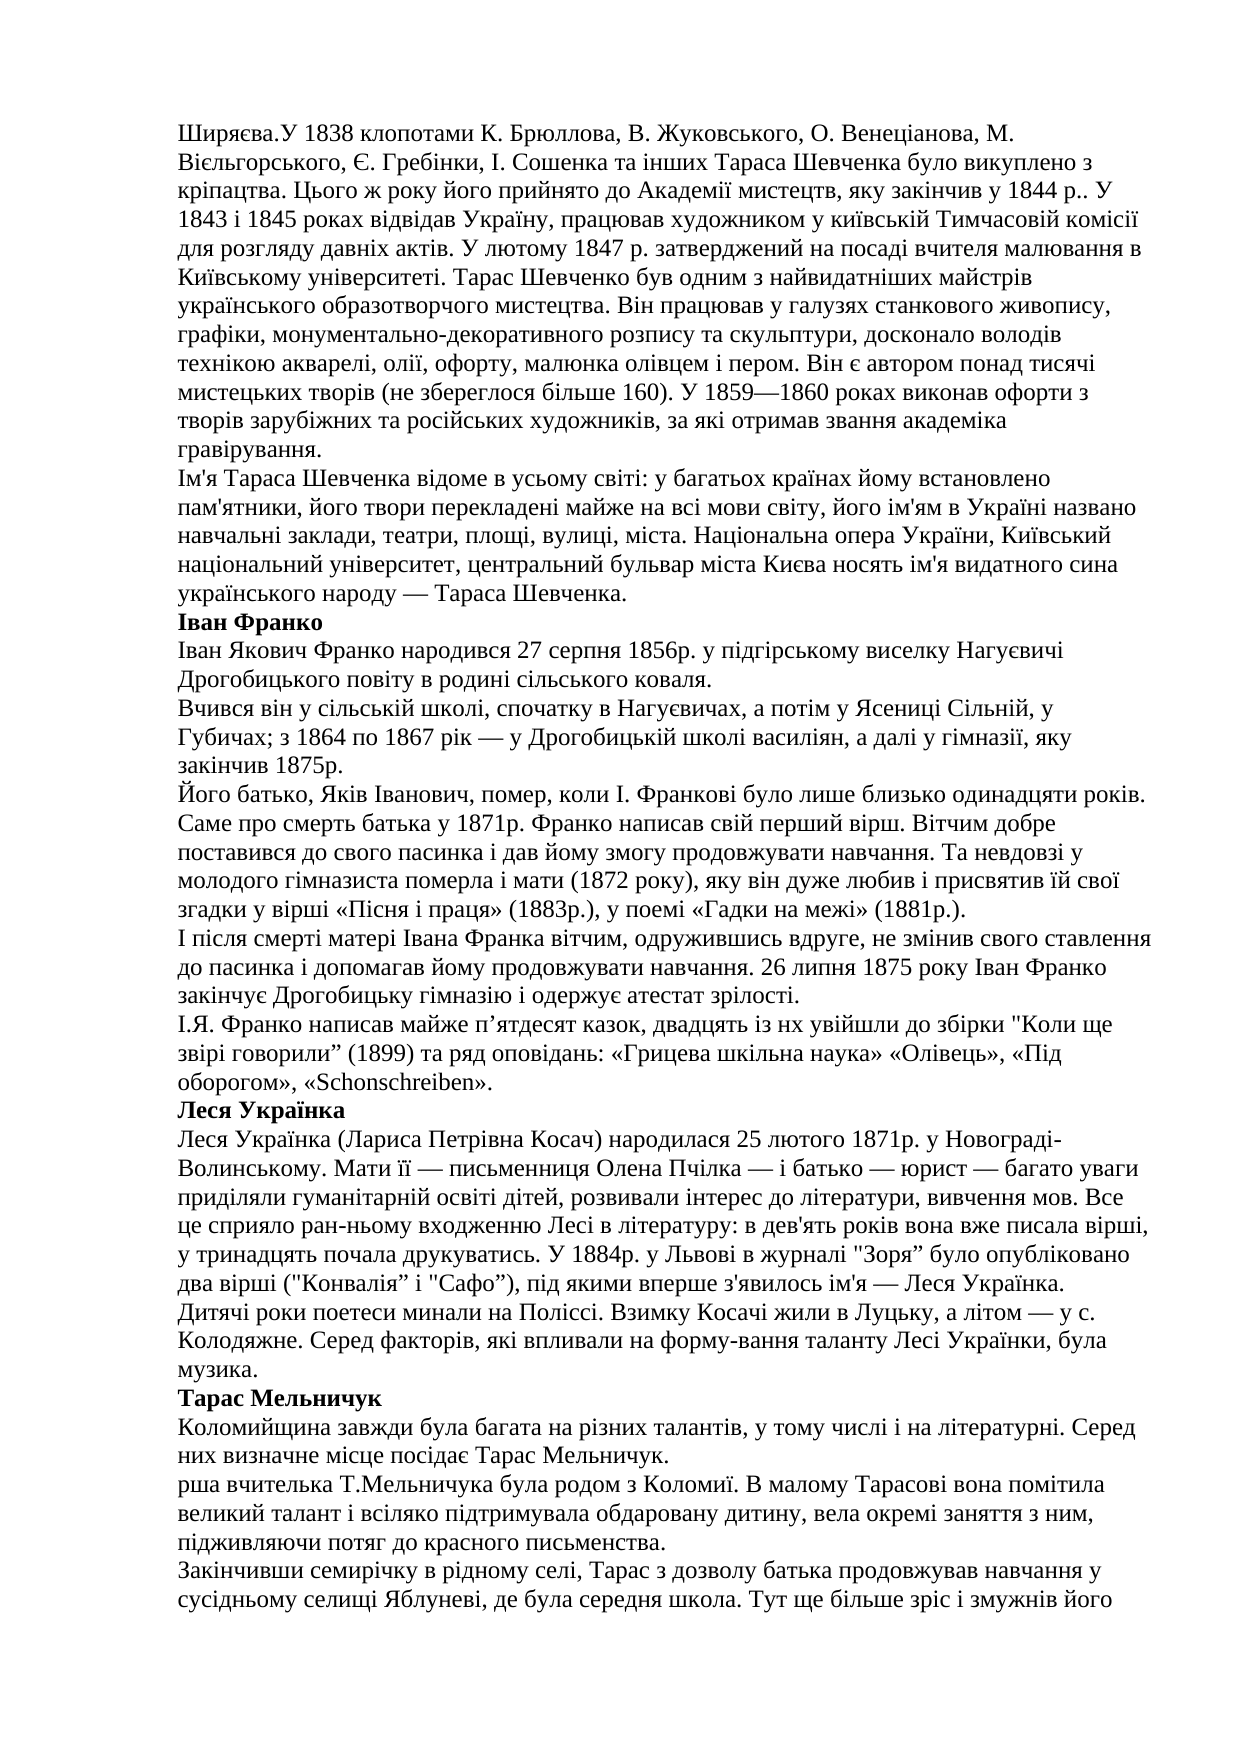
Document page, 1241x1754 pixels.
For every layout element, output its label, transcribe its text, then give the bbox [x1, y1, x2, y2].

text Іван Франко Іван Якович Франко народився 27 серпня 1856р. у підгірському виселку Нагуєвичі Дрогобицького повіту в родині сільського коваля. Вчився він у сільській школі, спочатку в Нагуєвичах, а потім у Ясениці Сільній, у Губичах; з 1864 по 1867 рік — у Дрогобицькій школі василіян, а далі у гімназії, яку закінчив 1875р. Його батько, Яків Іванович, помер, коли І. Франкові було лише близько одинадцяти років. Саме про смерть батька у 1871р. Франко написав свій перший вірш. Вітчим добре поставився до свого пасинка і дав йому змогу продовжувати навчання. Та невдовзі у молодого гімназиста померла і мати (1872 року), яку він дуже любив і присвятив їй свої згадки у вірші «Пісня і праця» (1883р.), у поемі «Гадки на межі» (1881p.). І після смерті матері Івана Франка вітчим, одружившись вдруге, не змінив свого ставлення до пасинка і допомагав йому продовжувати навчання. 26 липня 1875 року Іван Франко закінчує Дрогобицьку гімназію і одержує атестат зрілості. І.Я. Франко написав майже п’ятдесят казок, двадцять із нх увійшли до збірки "Коли ще звірі говорили” (1899) та ряд оповідань: «Грицева шкільна наука» «Олівець», «Під оборогом», «Schonschreiben». [177, 607, 1152, 1096]
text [177, 1383, 1152, 1613]
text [177, 118, 1152, 607]
text Леся Українка Леся Українка (Лариса Петрівна Косач) народилася 25 лютого 1871р. у Новограді-Волинському. Мати її — письменниця Олена Пчілка — і батько — юрист — багато уваги приділяли гуманітарній освіті дітей, розвивали інтерес до літератури, вивчення мов. Все це сприяло ран-ньому входженню Лесі в літературу: в дев'ять років вона вже писала вірші, у тринадцять почала друкуватись. У 1884р. у Львові в журналі "Зоря” було опубліковано два вірші ("Конвалія” і "Сафо”), під якими вперше з'явилось ім'я — Леся Українка. Дитячі роки поетеси минали на Поліссі. Взимку Косачі жили в Луцьку, а літом — у с. Колодяжне. Серед факторів, які впливали на форму-вання таланту Лесі Українки, була музика. [177, 1096, 1152, 1383]
